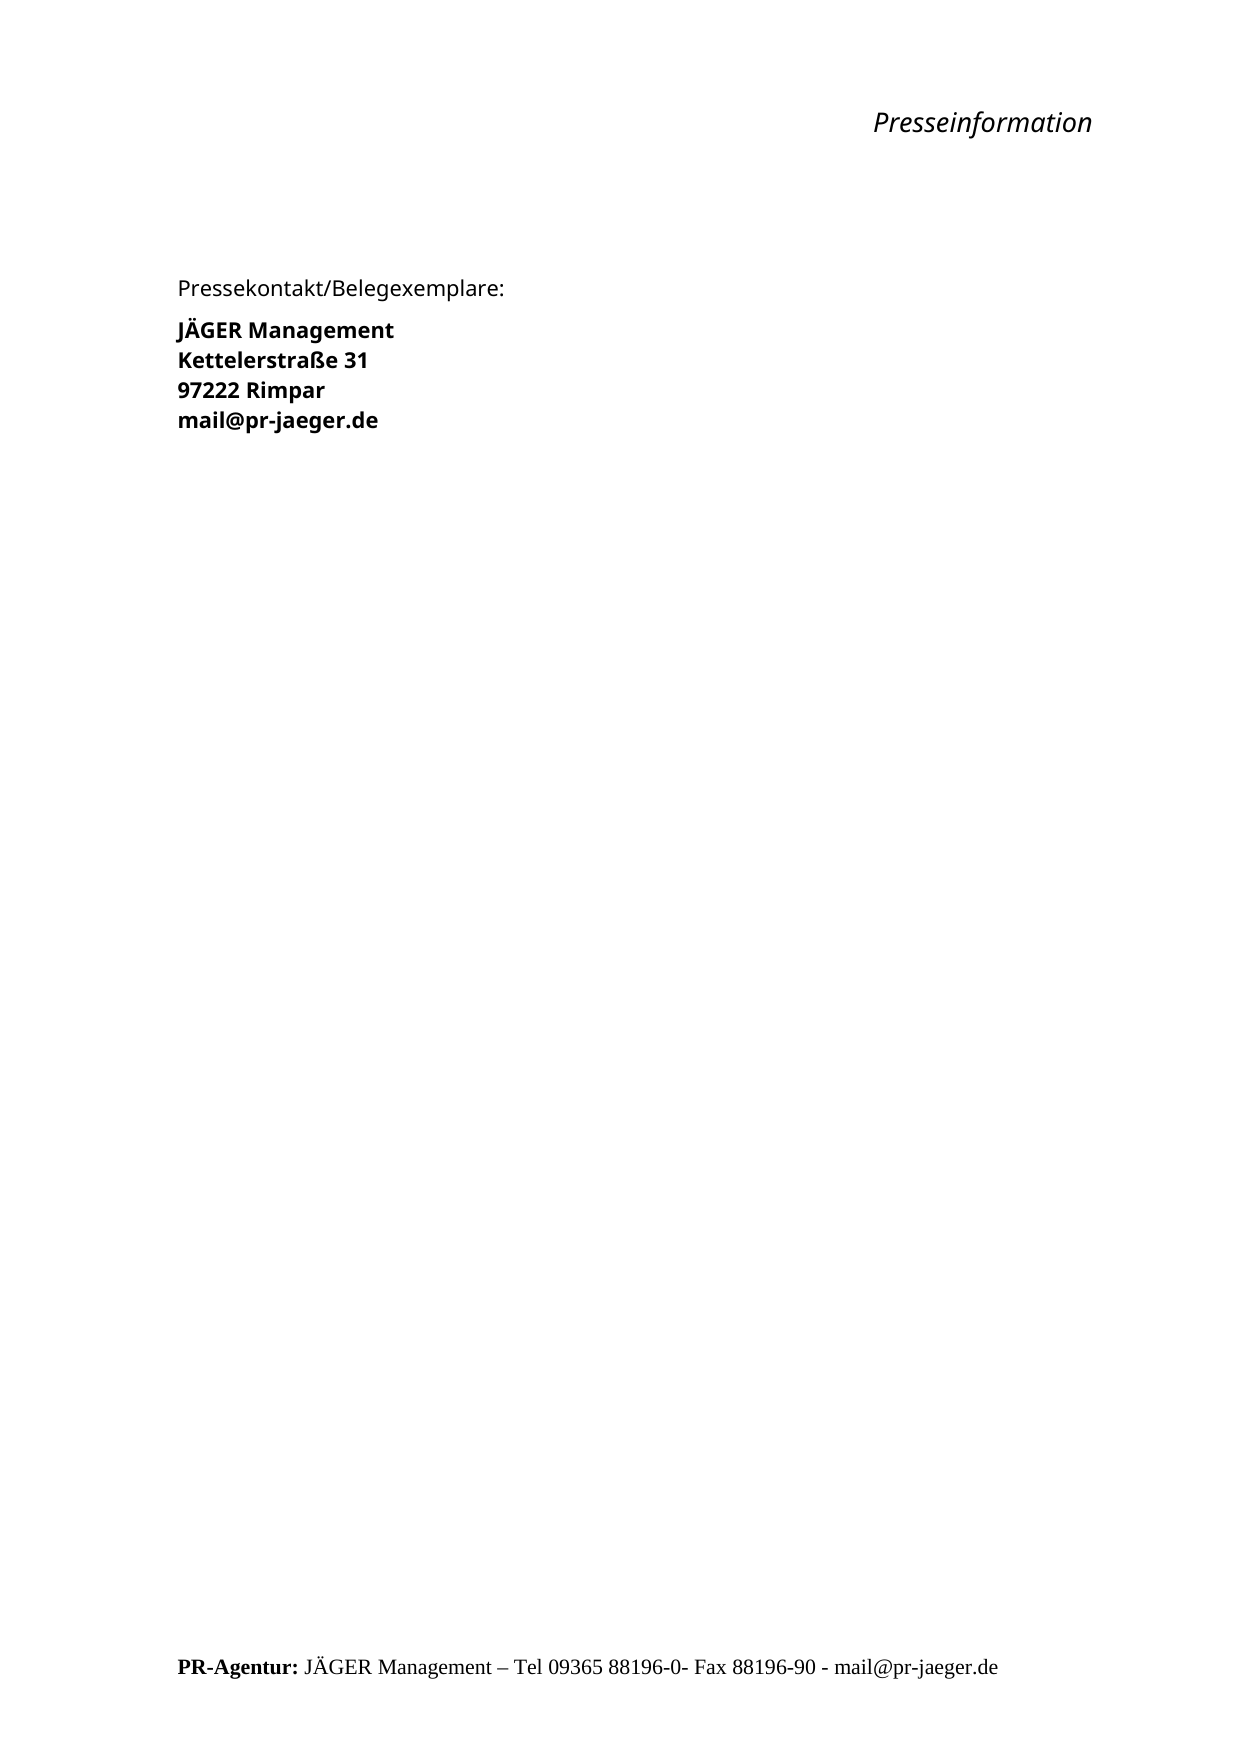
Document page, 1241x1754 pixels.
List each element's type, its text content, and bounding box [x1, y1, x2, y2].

text mail@pr-jaeger.de [177, 405, 1092, 434]
text Pressekontakt/Belegexemplare: [177, 273, 1092, 303]
text Kettelerstraße 31 [177, 345, 1092, 375]
text 97222 Rimpar [177, 375, 1092, 405]
text JÄGER Management [177, 315, 1092, 345]
